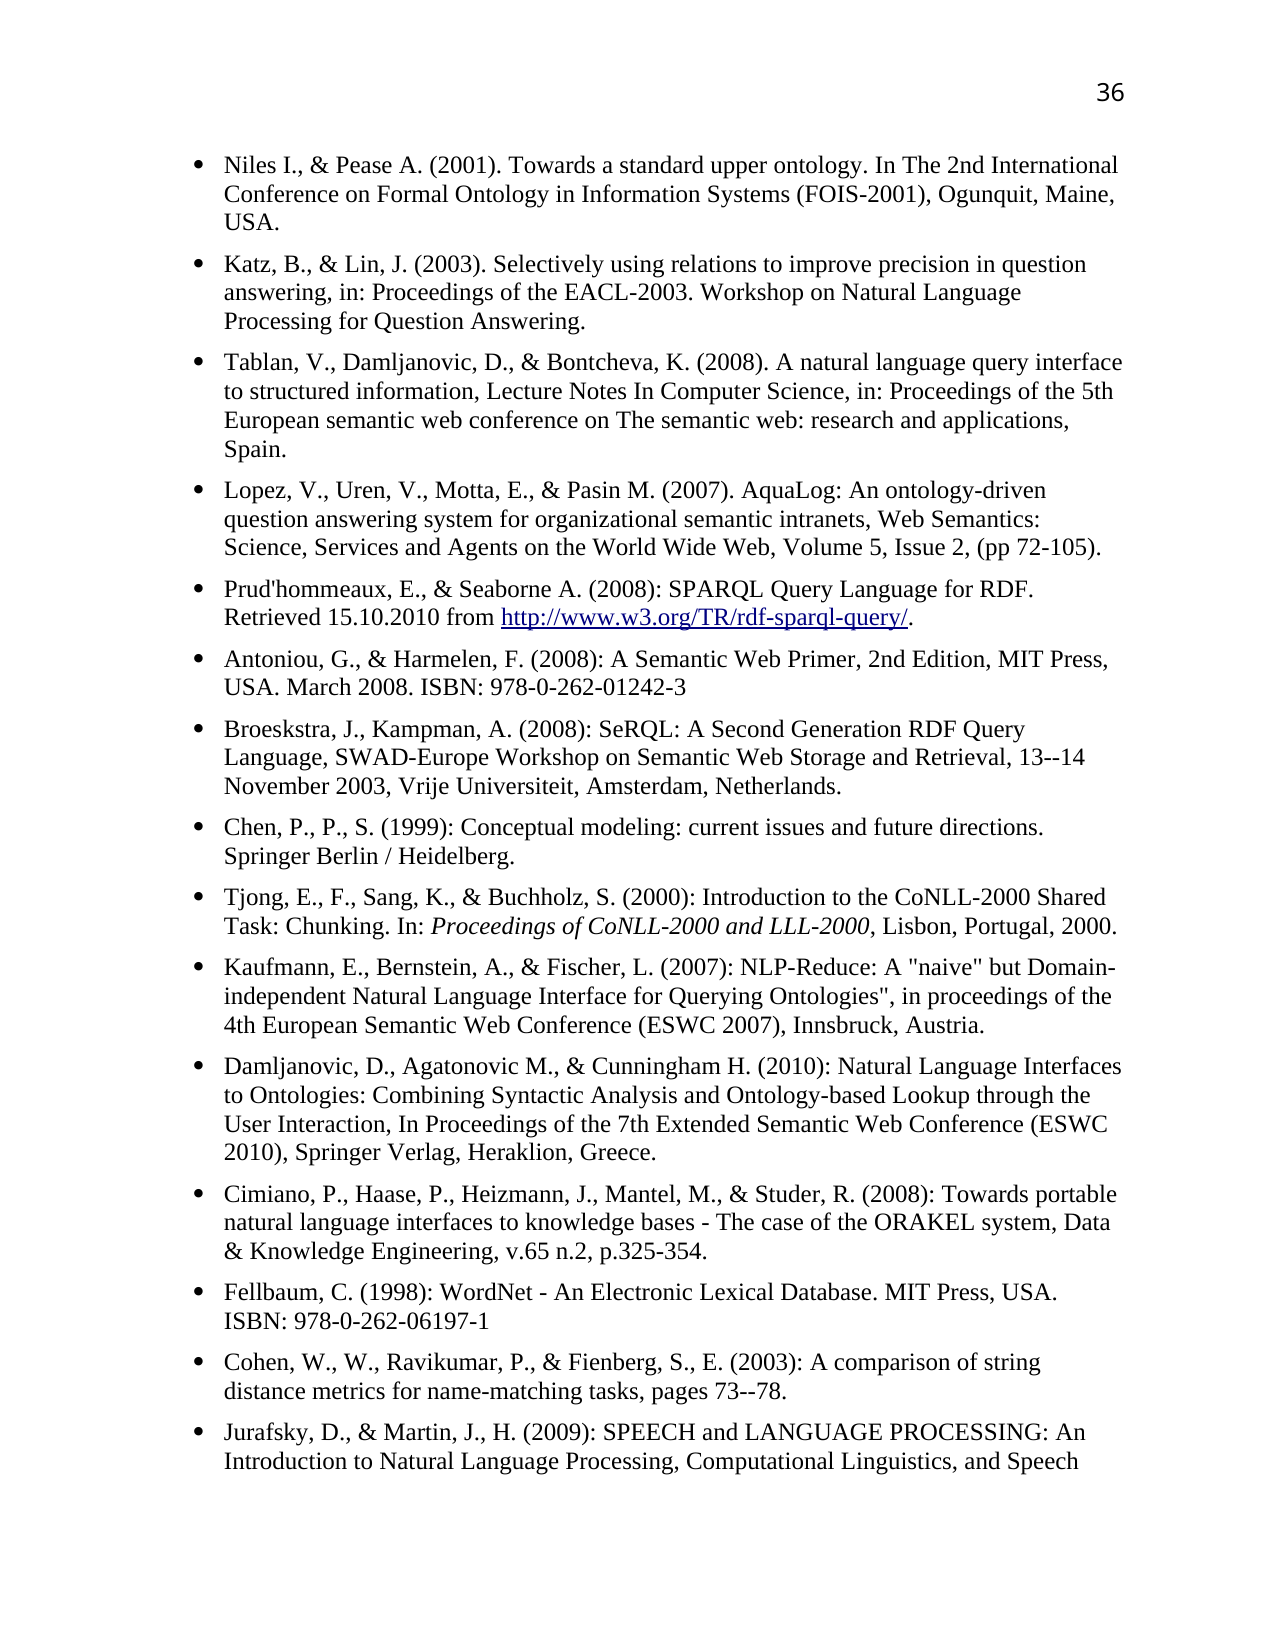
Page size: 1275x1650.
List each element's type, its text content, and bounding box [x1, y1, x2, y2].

list Tjong, E., F., Sang, K., & Buchholz, S. (2000): Introduction to the CoNLL-2000 Shared Task: Chunking. In: Proceedings of CoNLL-2000 and LLL-2000, Lisbon, Portugal, 2000. [194, 882, 1125, 940]
list Kaufmann, E., Bernstein, A., & Fischer, L. (2007): NLP-Reduce: A "naive" but Domain-independent Natural Language Interface for Querying Ontologies", in proceedings of the 4th European Semantic Web Conference (ESWC 2007), Innsbruck, Austria. [194, 952, 1125, 1039]
list Broeskstra, J., Kampman, A. (2008): SeRQL: A Second Generation RDF Query Language, SWAD-Europe Workshop on Semantic Web Storage and Retrieval, 13--14 November 2003, Vrije Universiteit, Amsterdam, Netherlands. [194, 714, 1125, 800]
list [194, 1417, 1125, 1475]
list Lopez, V., Uren, V., Motta, E., & Pasin M. (2007). AquaLog: An ontology-driven question answering system for organizational semantic intranets, Web Semantics: Science, Services and Agents on the World Wide Web, Volume 5, Issue 2, (pp 72-105). [194, 475, 1125, 561]
list Chen, P., P., S. (1999): Conceptual modeling: current issues and future directions. Springer Berlin / Heidelberg. [194, 812, 1125, 870]
list Niles I., & Pease A. (2001). Towards a standard upper ontology. In The 2nd International Conference on Formal Ontology in Information Systems (FOIS-2001), Ogunquit, Maine, USA. [194, 150, 1125, 236]
list Fellbaum, C. (1998): WordNet - An Electronic Lexical Database. MIT Press, USA. ISBN: 978-0-262-06197-1 [194, 1277, 1125, 1335]
list Katz, B., & Lin, J. (2003). Selectively using relations to improve precision in question answering, in: Proceedings of the EACL-2003. Workshop on Natural Language Processing for Question Answering. [194, 249, 1125, 335]
list Damljanovic, D., Agatonovic M., & Cunningham H. (2010): Natural Language Interfaces to Ontologies: Combining Syntactic Analysis and Ontology-based Lookup through the User Interaction, In Proceedings of the 7th Extended Semantic Web Conference (ESWC 2010), Springer Verlag, Heraklion, Greece. [194, 1051, 1125, 1166]
list Antoniou, G., & Harmelen, F. (2008): A Semantic Web Primer, 2nd Edition, MIT Press, USA. March 2008. ISBN: 978-0-262-01242-3 [194, 644, 1125, 701]
list Prud'hommeaux, E., & Seaborne A. (2008): SPARQL Query Language for RDF. Retrieved 15.10.2010 from http://www.w3.org/TR/rdf-sparql-query/. [194, 574, 1125, 631]
list Tablan, V., Damljanovic, D., & Bontcheva, K. (2008). A natural language query interface to structured information, Lecture Notes In Computer Science, in: Proceedings of the 5th European semantic web conference on The semantic web: research and applications, Spain. [194, 347, 1125, 462]
list Cimiano, P., Haase, P., Heizmann, J., Mantel, M., & Studer, R. (2008): Towards portable natural language interfaces to knowledge bases - The case of the ORAKEL system, Data & Knowledge Engineering, v.65 n.2, p.325-354. [194, 1179, 1125, 1265]
list Cohen, W., W., Ravikumar, P., & Fienberg, S., E. (2003): A comparison of string distance metrics for name-matching tasks, pages 73--78. [194, 1347, 1125, 1405]
